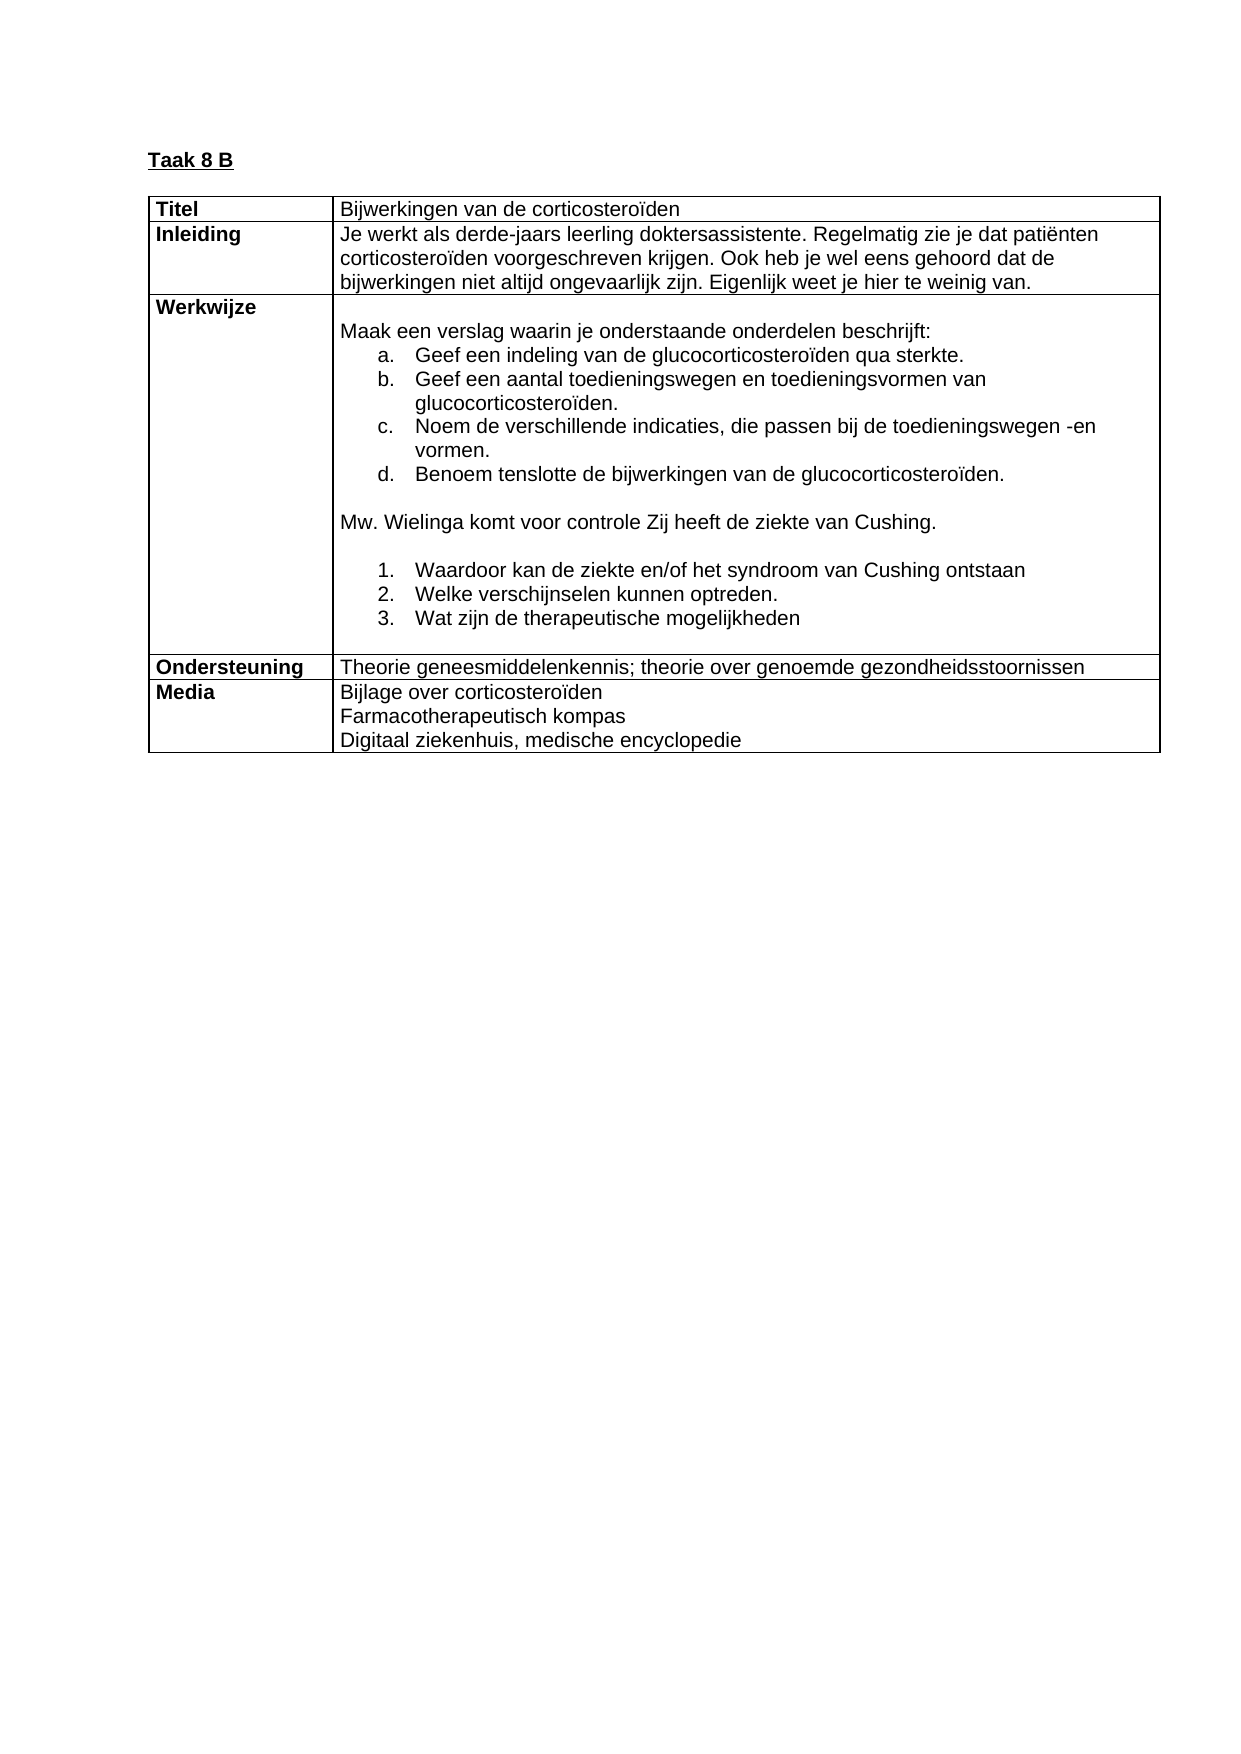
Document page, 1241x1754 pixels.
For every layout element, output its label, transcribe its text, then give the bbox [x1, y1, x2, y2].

table_cell Maak een verslag waarin je onderstaande onderdelen beschrijft: Geef een indeling van de glucocorticosteroïden qua sterkte. Geef een aantal toedieningswegen en toedieningsvormen van glucocorticosteroïden. Noem de verschillende indicaties, die passen bij de toedieningswegen -en vormen. Benoem tenslotte de bijwerkingen van de glucocorticosteroïden. Mw. Wielinga komt voor controle Zij heeft de ziekte van Cushing. Waardoor kan de ziekte en/of het syndroom van Cushing ontstaan Welke verschijnselen kunnen optreden. Wat zijn de therapeutische mogelijkheden [334, 295, 1159, 654]
table_cell Theorie geneesmiddelenkennis; theorie over genoemde gezondheidsstoornissen [334, 655, 1159, 679]
table_cell Media [150, 680, 332, 752]
table_cell Ondersteuning [150, 655, 332, 679]
text Taak 8 B [148, 148, 1093, 172]
table_cell Je werkt als derde-jaars leerling doktersassistente. Regelmatig zie je dat patiënten corticosteroïden voorgeschreven krijgen. Ook heb je wel eens gehoord dat de bijwerkingen niet altijd ongevaarlijk zijn. Eigenlijk weet je hier te weinig van. [334, 222, 1159, 293]
table_header Titel [150, 197, 332, 221]
table_cell Werkwijze [150, 295, 332, 654]
table_header Bijwerkingen van de corticosteroïden [334, 197, 1159, 221]
table_cell Bijlage over corticosteroïden Farmacotherapeutisch kompas Digitaal ziekenhuis, medische encyclopedie [334, 680, 1159, 752]
table_cell Inleiding [150, 222, 332, 293]
